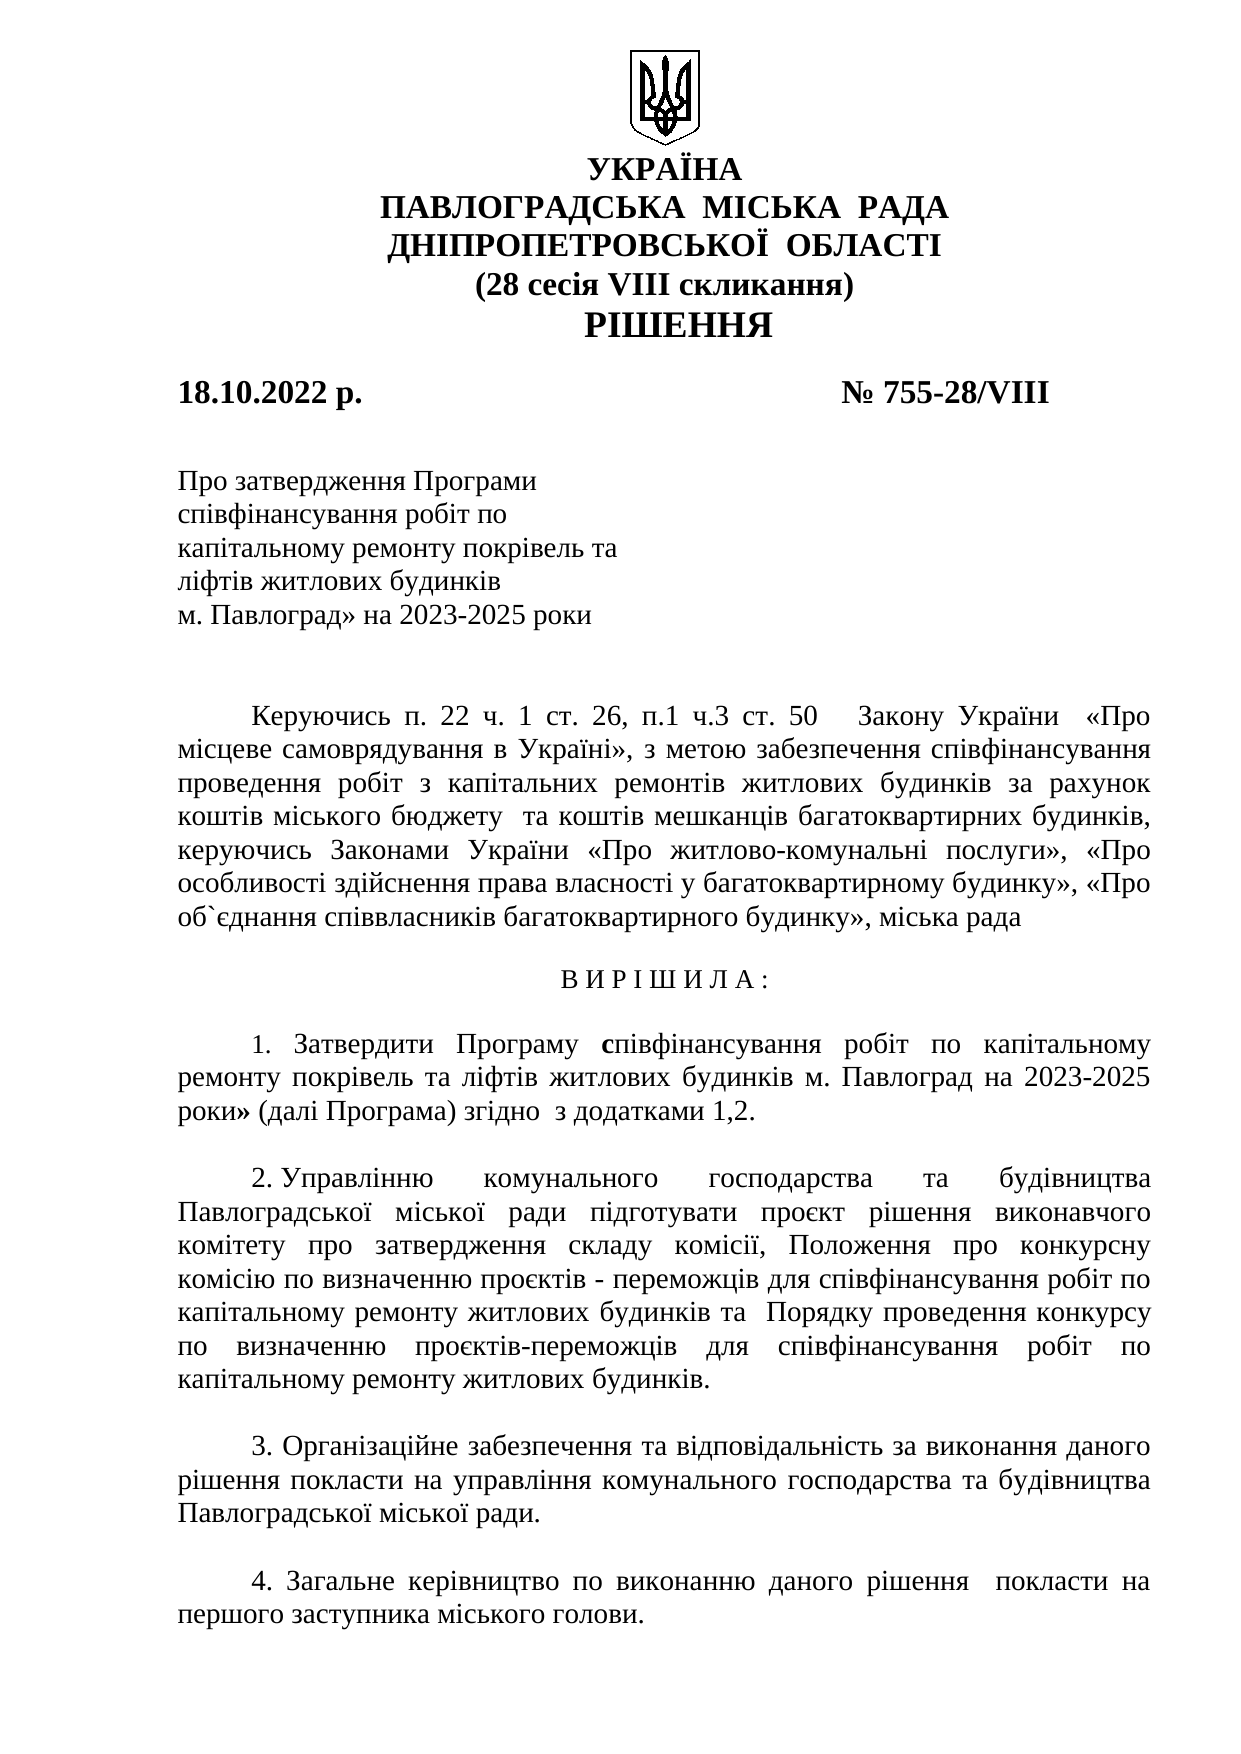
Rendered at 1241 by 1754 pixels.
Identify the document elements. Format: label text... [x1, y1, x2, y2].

text 3. Організаційне забезпечення та відповідальність за виконання даного рішення покласти на управління комунального господарства та будівництва Павлоградської міської ради. [177, 1428, 1152, 1529]
text 2. Управлінню комунального господарства та будівництва Павлоградської міської ради підготувати проєкт рішення виконавчого комітету про затвердження складу комісії, Положення про конкурсну комісію по визначенню проєктів - переможців для співфінансування робіт по капітальному ремонту житлових будинків та Порядку проведення конкурсу по визначенню проєктів-переможців для співфінансування робіт по капітальному ремонту житлових будинків. [177, 1160, 1152, 1395]
text 18.10.2022 p. № 755-28/VIII [177, 372, 1152, 410]
text співфінансування робіт по капітальному ремонту покрівель та ліфтів житлових будинків м. Павлоград» на 2023-2025 роки [177, 496, 620, 631]
picture [623, 44, 706, 149]
text РІШЕННЯ [177, 302, 1152, 346]
text УКРАЇНА [177, 149, 1152, 187]
text Керуючись п. 22 ч. 1 ст. 26, п.1 ч.3 ст. 50 Закону України «Про місцеве самоврядування в Україні», з метою забезпечення співфінансування проведення робіт з капітальних ремонтів житлових будинків за рахунок коштів міського бюджету та коштів мешканців багатоквартирних будинків, керуючись Законами України «Про житлово-комунальні послуги», «Про особливості здійснення права власності у багатоквартирному будинку», «Про об`єднання співвласників багатоквартирного будинку», міська рада [177, 698, 1152, 932]
text 4. Загальне керівництво по виконанню даного рішення покласти на першого заступника міського голови. [177, 1563, 1152, 1630]
text (28 сесія VІІІ скликання) [177, 264, 1152, 302]
text ДНІПРОПЕТРОВСЬКОЇ ОБЛАСТІ [177, 226, 1152, 264]
text Про затвердження Програми [177, 463, 620, 496]
text 1. Затвердити Програму співфінансування робіт по капітальному ремонту покрівель та ліфтів житлових будинків м. Павлоград на 2023-2025 роки» (далі Програма) згідно з додатками 1,2. [177, 1026, 1152, 1127]
text В И Р І Ш И Л А : [177, 964, 1152, 995]
text ПАВЛОГРАДСЬКА МІСЬКА РАДА [177, 187, 1152, 226]
